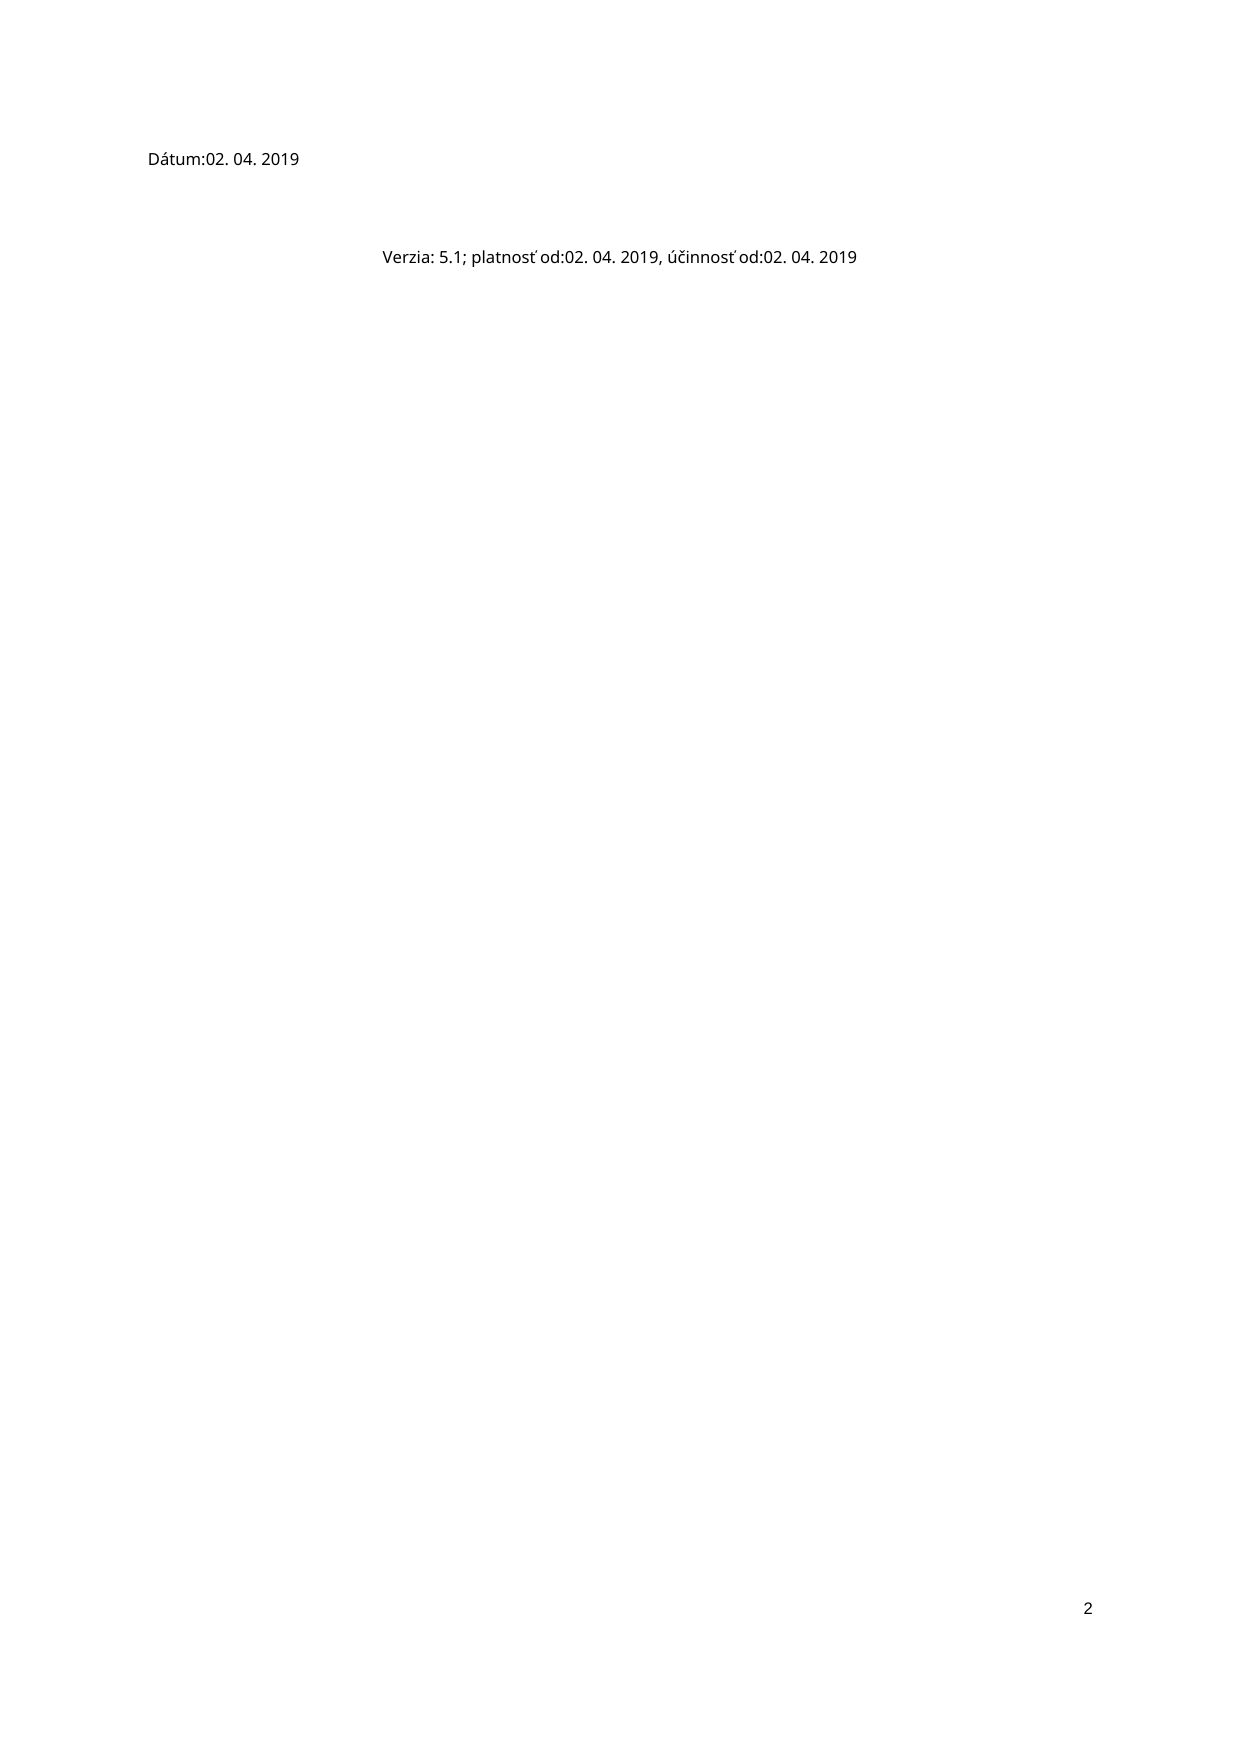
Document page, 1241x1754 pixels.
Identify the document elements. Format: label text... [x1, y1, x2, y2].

text Verzia: 5.1; platnosť od:02. 04. 2019, účinnosť od:02. 04. 2019 [148, 246, 1092, 269]
text Dátum:02. 04. 2019 [148, 148, 1092, 170]
